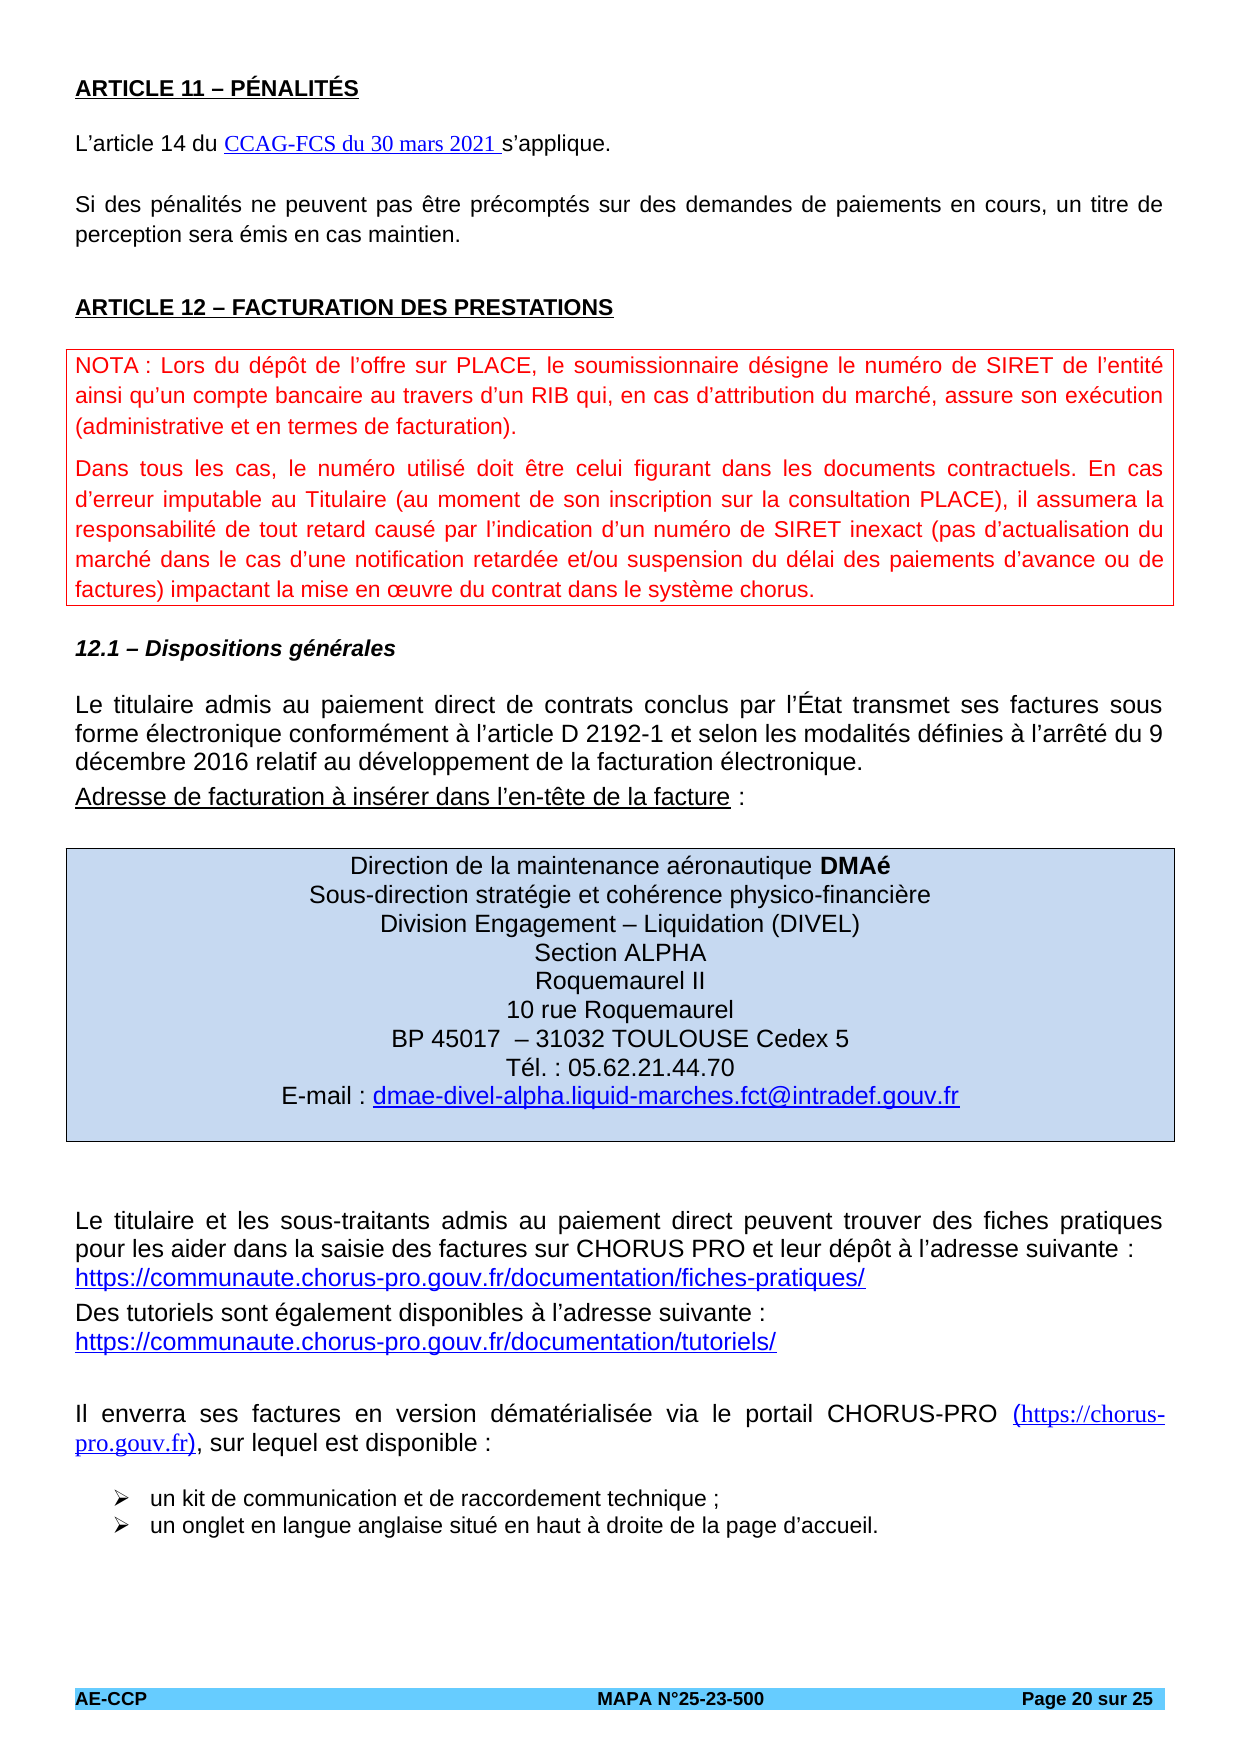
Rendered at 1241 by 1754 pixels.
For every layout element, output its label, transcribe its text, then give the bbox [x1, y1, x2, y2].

text L’article 14 du CCAG-FCS du 30 mars 2021 s’applique. [75, 130, 1165, 157]
text E-mail : dmae-divel-alpha.liquid-marches.fct@intradef.gouv.fr [67, 1078, 1174, 1107]
text Section ALPHA [67, 934, 1174, 963]
text Division Engagement – Liquidation (DIVEL) [67, 906, 1174, 934]
text Roquemaurel II [67, 963, 1174, 992]
text Dans tous les cas, le numéro utilisé doit être celui figurant dans les documents contractuels. En cas d’erreur imputable au Titulaire (au moment de son inscription sur la consultation PLACE), il assumera la responsabilité de tout retard causé par l’indication d’un numéro de SIRET inexact (pas d’actualisation du marché dans le cas d’une notification retardée et/ou suspension du délai des paiements d’avance ou de factures) impactant la mise en œuvre du contrat dans le système chorus. [67, 452, 1173, 605]
list un onglet en langue anglaise situé en haut à droite de la page d’accueil. [112, 1512, 1165, 1538]
subtitle 12.1 – Dispositions générales [75, 634, 1165, 661]
text Si des pénalités ne peuvent pas être précomptés sur des demandes de paiements en cours, un titre de perception sera émis en cas maintien. [75, 191, 1165, 247]
text 10 rue Roquemaurel [67, 992, 1174, 1021]
list un kit de communication et de raccordement technique ; [112, 1485, 1165, 1512]
text Il enverra ses factures en version dématérialisée via le portail CHORUS-PRO (https://chorus-pro.gouv.fr), sur lequel est disponible : [75, 1399, 1165, 1456]
text BP 45017 – 31032 TOULOUSE Cedex 5 [67, 1021, 1174, 1049]
text Des tutoriels sont également disponibles à l’adresse suivante : [75, 1298, 1165, 1327]
text https://communaute.chorus-pro.gouv.fr/documentation/tutoriels/ [75, 1327, 1165, 1356]
text NOTA : Lors du dépôt de l’offre sur PLACE, le soumissionnaire désigne le numéro de SIRET de l’entité ainsi qu’un compte bancaire au travers d’un RIB qui, en cas d’attribution du marché, assure son exécution (administrative et en termes de facturation). [67, 350, 1173, 439]
text Tél. : 05.62.21.44.70 [67, 1049, 1174, 1078]
text https://communaute.chorus-pro.gouv.fr/documentation/fiches-pratiques/ [75, 1263, 1165, 1292]
text Le titulaire et les sous-traitants admis au paiement direct peuvent trouver des fiches pratiques pour les aider dans la saisie des factures sur CHORUS PRO et leur dépôt à l’adresse suivante : [75, 1206, 1165, 1263]
text Le titulaire admis au paiement direct de contrats conclus par l’État transmet ses factures sous forme électronique conformément à l’article D 2192-1 et selon les modalités définies à l’arrêté du 9 décembre 2016 relatif au développement de la facturation électronique. [75, 690, 1165, 776]
text Sous-direction stratégie et cohérence physico-financière [67, 877, 1174, 906]
subtitle ARTICLE 12 – FACTURATION DES PRESTATIONS [75, 294, 1165, 320]
text Adresse de facturation à insérer dans l’en-tête de la facture : [75, 782, 1165, 811]
text Direction de la maintenance aéronautique DMAé [67, 849, 1174, 877]
subtitle ARTICLE 11 – PÉNALITÉS [75, 75, 1165, 101]
